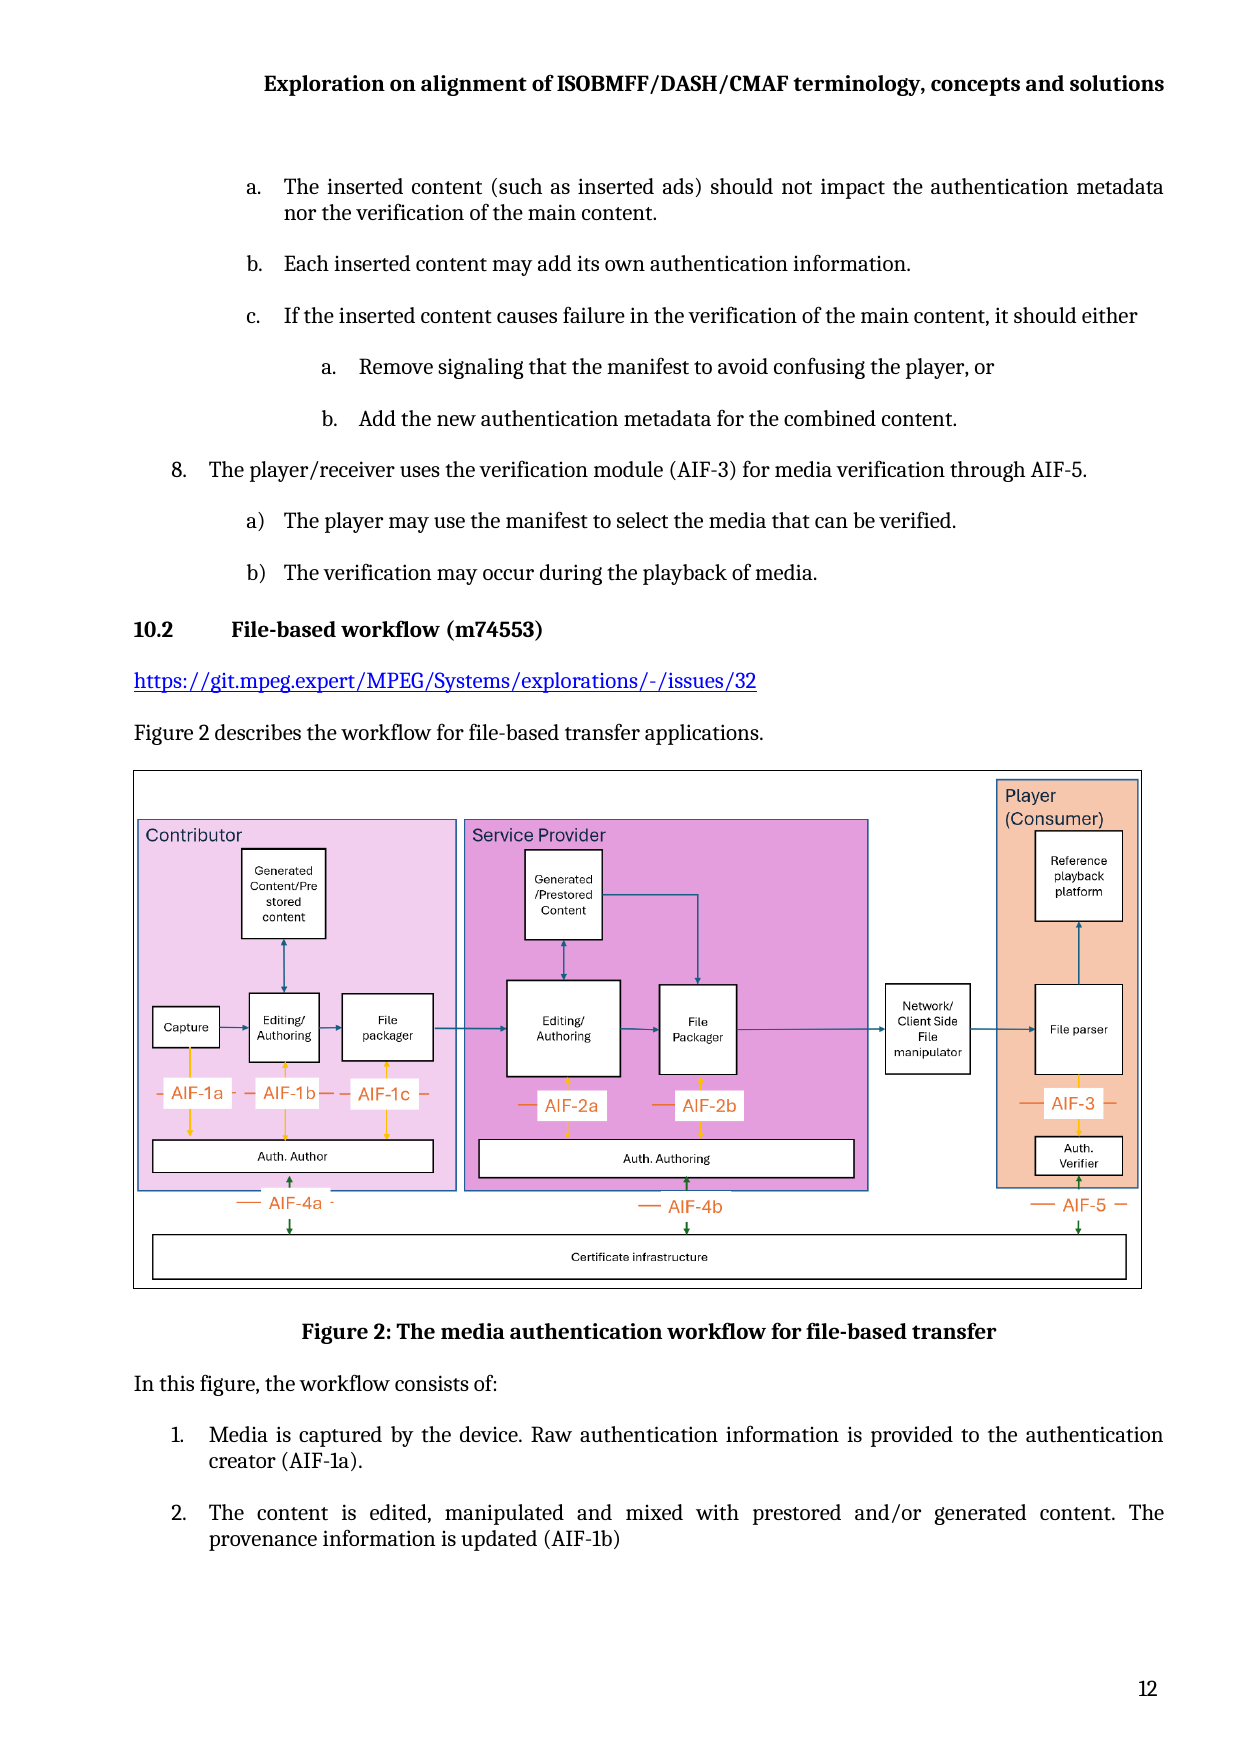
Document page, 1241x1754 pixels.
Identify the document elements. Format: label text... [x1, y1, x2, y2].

text In this figure, the workflow consists of: [133, 1371, 1165, 1397]
subtitle File-based workflow (m74553) [133, 617, 1165, 643]
list The player/receiver uses the verification module (AIF-3) for media verification through AIF-5. [171, 457, 1165, 483]
list The inserted content (such as inserted ads) should not impact the authentication metadata nor the verification of the main content. [246, 173, 1165, 226]
list If the inserted content causes failure in the verification of the main content, it should either [246, 303, 1165, 329]
list The player may use the manifest to select the media that can be verified. [246, 508, 1165, 534]
text Figure 2: The media authentication workflow for file-based transfer [133, 1319, 1165, 1346]
picture [134, 771, 1141, 1288]
list The verification may occur during the playback of media. [246, 559, 1165, 586]
list Media is captured by the device. Raw authentication information is provided to the authentication creator (AIF-1a). [171, 1422, 1165, 1474]
list The content is edited, manipulated and mixed with prestored and/or generated content. The provenance information is updated (AIF-1b) [171, 1499, 1165, 1552]
list Each inserted content may add its own authentication information. [246, 251, 1165, 278]
text https://git.mpeg.expert/MPEG/Systems/explorations/-/issues/32 [133, 668, 1165, 694]
list Add the new authentication metadata for the combined content. [321, 405, 1165, 432]
text Figure 2 describes the workflow for file-based transfer applications. [133, 719, 1165, 746]
list Remove signaling that the manifest to avoid confusing the player, or [321, 354, 1165, 380]
